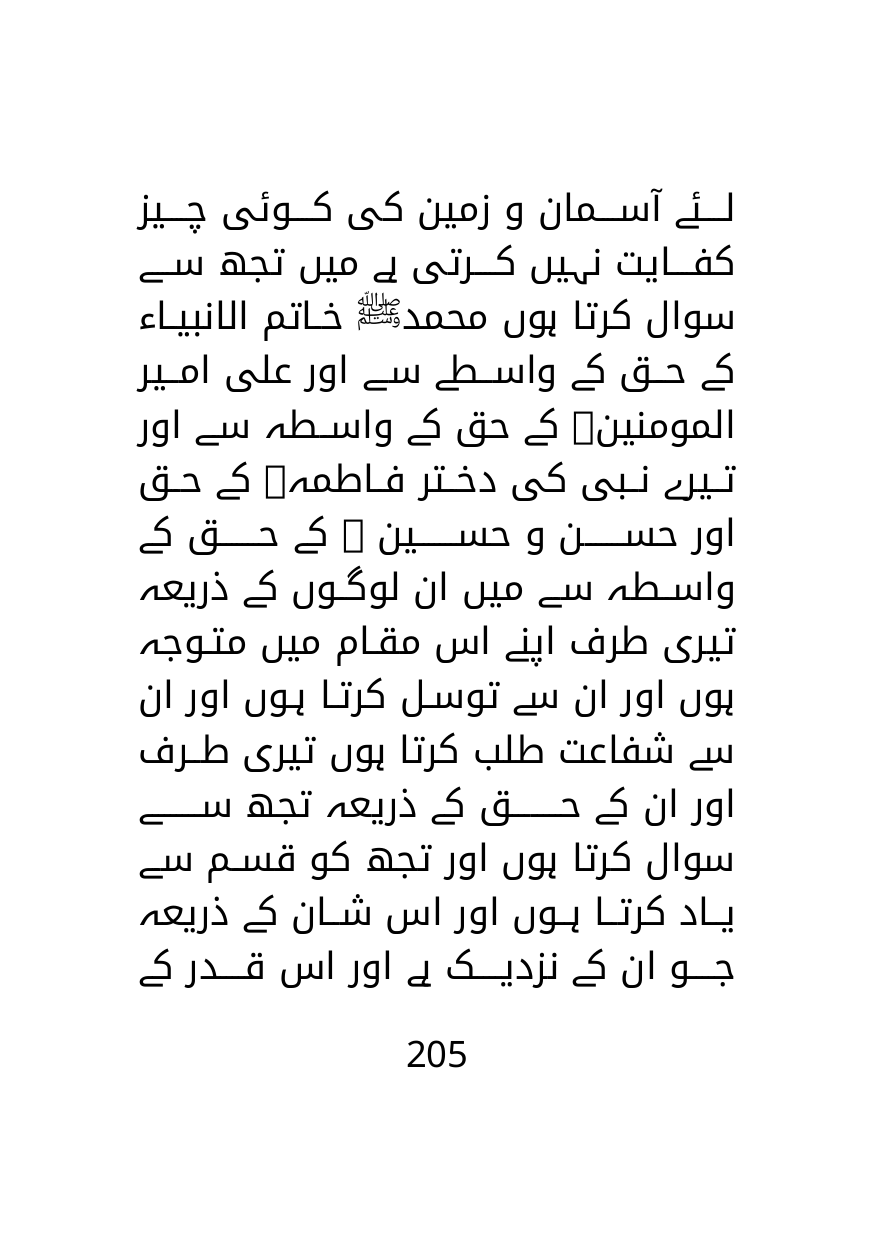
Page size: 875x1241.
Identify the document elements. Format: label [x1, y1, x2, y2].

text [138, 178, 736, 991]
